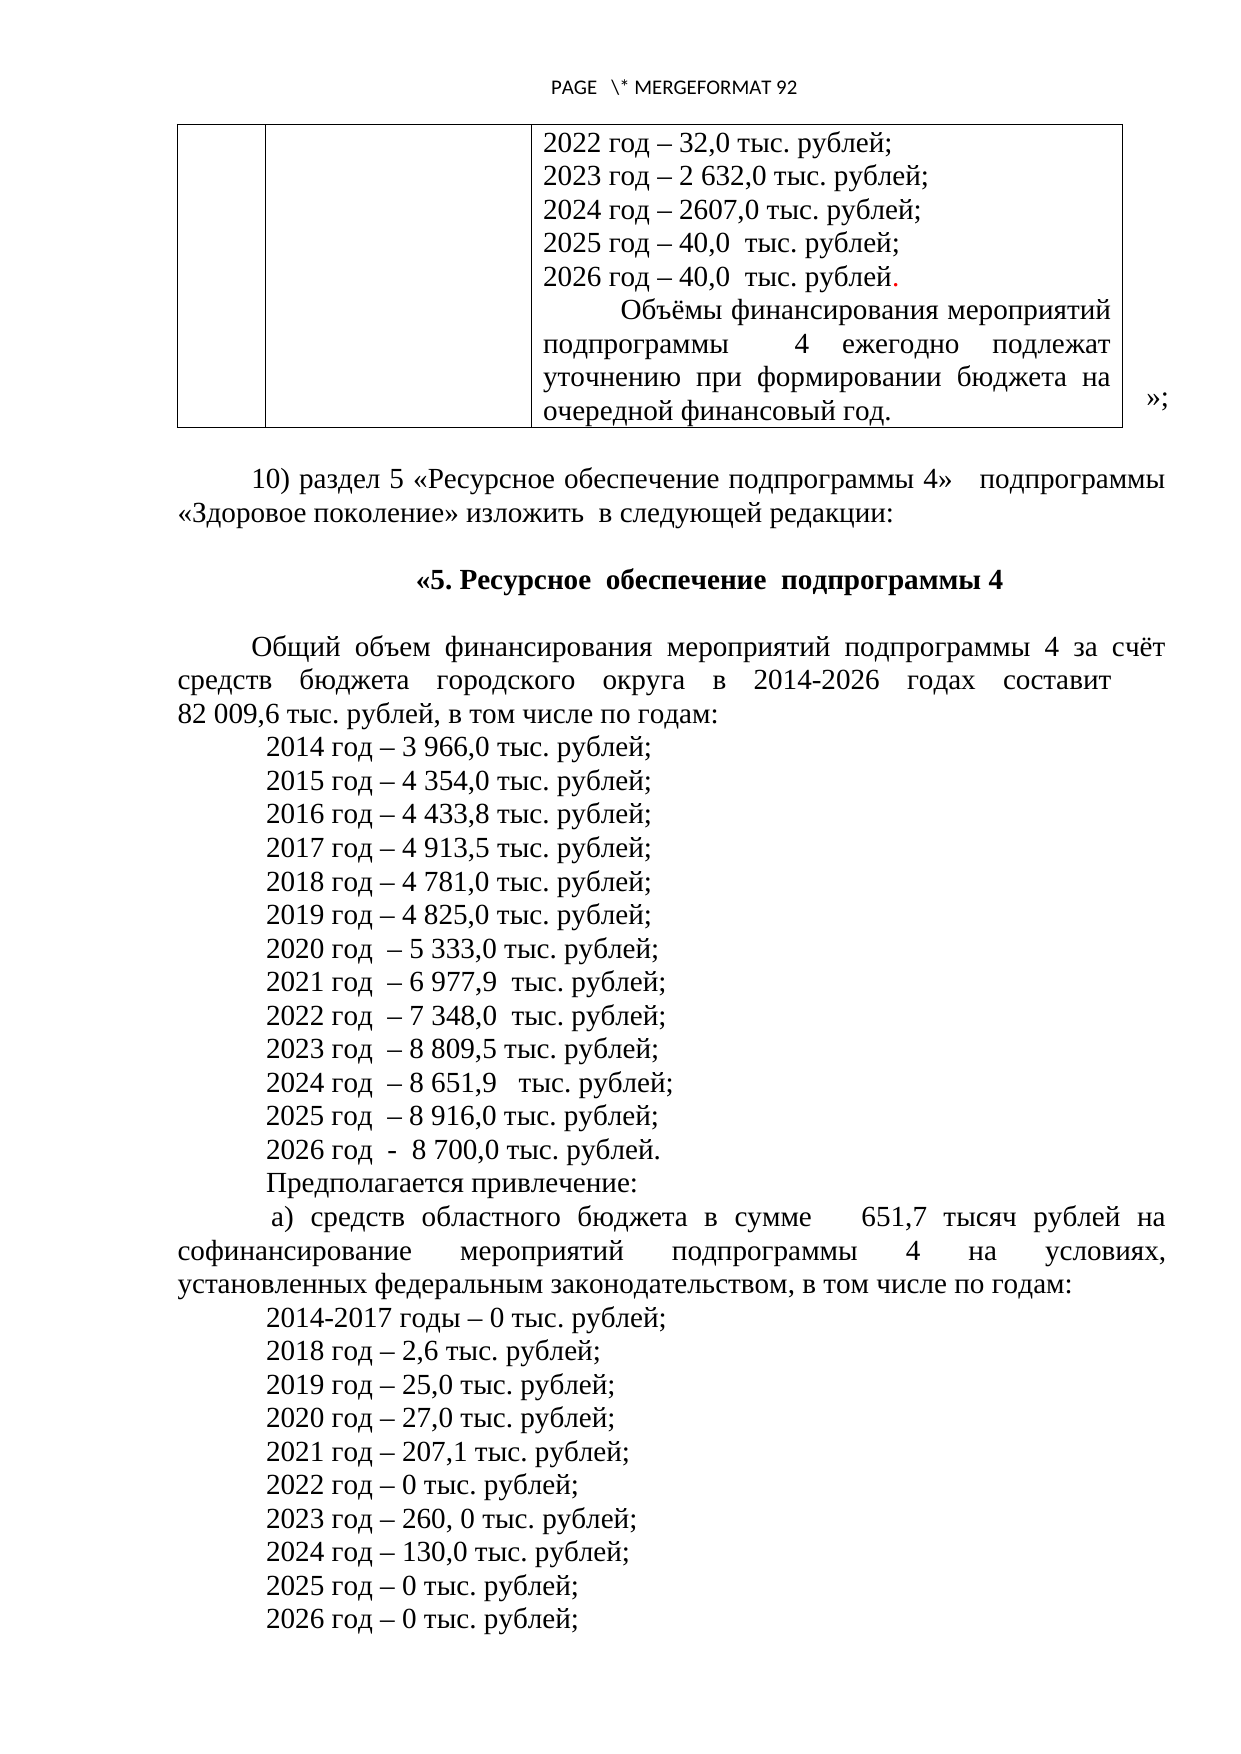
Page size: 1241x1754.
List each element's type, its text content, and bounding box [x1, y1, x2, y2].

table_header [532, 125, 1122, 427]
text 2018 год – 2,6 тыс. рублей; [177, 1333, 1167, 1367]
table_header 6. [178, 125, 265, 427]
text 2025 год – 8 916,0 тыс. рублей; [177, 1098, 1167, 1132]
text 2024 год – 130,0 тыс. рублей; [177, 1534, 1167, 1568]
text 2025 год – 0 тыс. рублей; [177, 1568, 1167, 1602]
text 2016 год – 4 433,8 тыс. рублей; [177, 797, 1167, 830]
text Предполагается привлечение: [177, 1166, 1167, 1199]
text 2026 год – 0 тыс. рублей; [177, 1602, 1167, 1635]
text 2022 год – 7 348,0 тыс. рублей; [177, 998, 1167, 1031]
text 2023 год – 260, 0 тыс. рублей; [177, 1501, 1167, 1534]
text 2020 год – 5 333,0 тыс. рублей; [177, 931, 1167, 964]
text 2014-2017 годы – 0 тыс. рублей; [177, 1300, 1167, 1333]
text 2024 год – 8 651,9 тыс. рублей; [177, 1065, 1167, 1098]
text 10) раздел 5 «Ресурсное обеспечение подпрограммы 4» подпрограммы «Здоровое поколение» изложить в следующей редакции: [177, 461, 1167, 528]
text 2017 год – 4 913,5 тыс. рублей; [177, 830, 1167, 864]
text 2019 год – 4 825,0 тыс. рублей; [177, 897, 1167, 931]
text 2020 год – 27,0 тыс. рублей; [177, 1400, 1167, 1434]
text 2019 год – 25,0 тыс. рублей; [177, 1367, 1167, 1400]
text 2021 год – 6 977,9 тыс. рублей; [177, 964, 1167, 998]
text 2018 год – 4 781,0 тыс. рублей; [177, 864, 1167, 897]
text 2014 год – 3 966,0 тыс. рублей; [177, 729, 1167, 763]
text Общий объем финансирования мероприятий подпрограммы 4 за счёт средств бюджета городского округа в 2014-2026 годах составит 82 009,6 тыс. рублей, в том числе по годам: [177, 629, 1167, 729]
text 2015 год – 4 354,0 тыс. рублей; [177, 763, 1167, 797]
text 2023 год – 8 809,5 тыс. рублей; [177, 1031, 1167, 1065]
text «5. Ресурсное обеспечение подпрограммы 4 [252, 562, 1167, 595]
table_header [266, 125, 531, 427]
text 2021 год – 207,1 тыс. рублей; [177, 1434, 1167, 1467]
text 2026 год - 8 700,0 тыс. рублей. [177, 1132, 1167, 1166]
text 2022 год – 0 тыс. рублей; [177, 1467, 1167, 1501]
text а) средств областного бюджета в сумме 651,7 тысяч рублей на софинансирование мероприятий подпрограммы 4 на условиях, установленных федеральным законодательством, в том числе по годам: [177, 1199, 1167, 1300]
